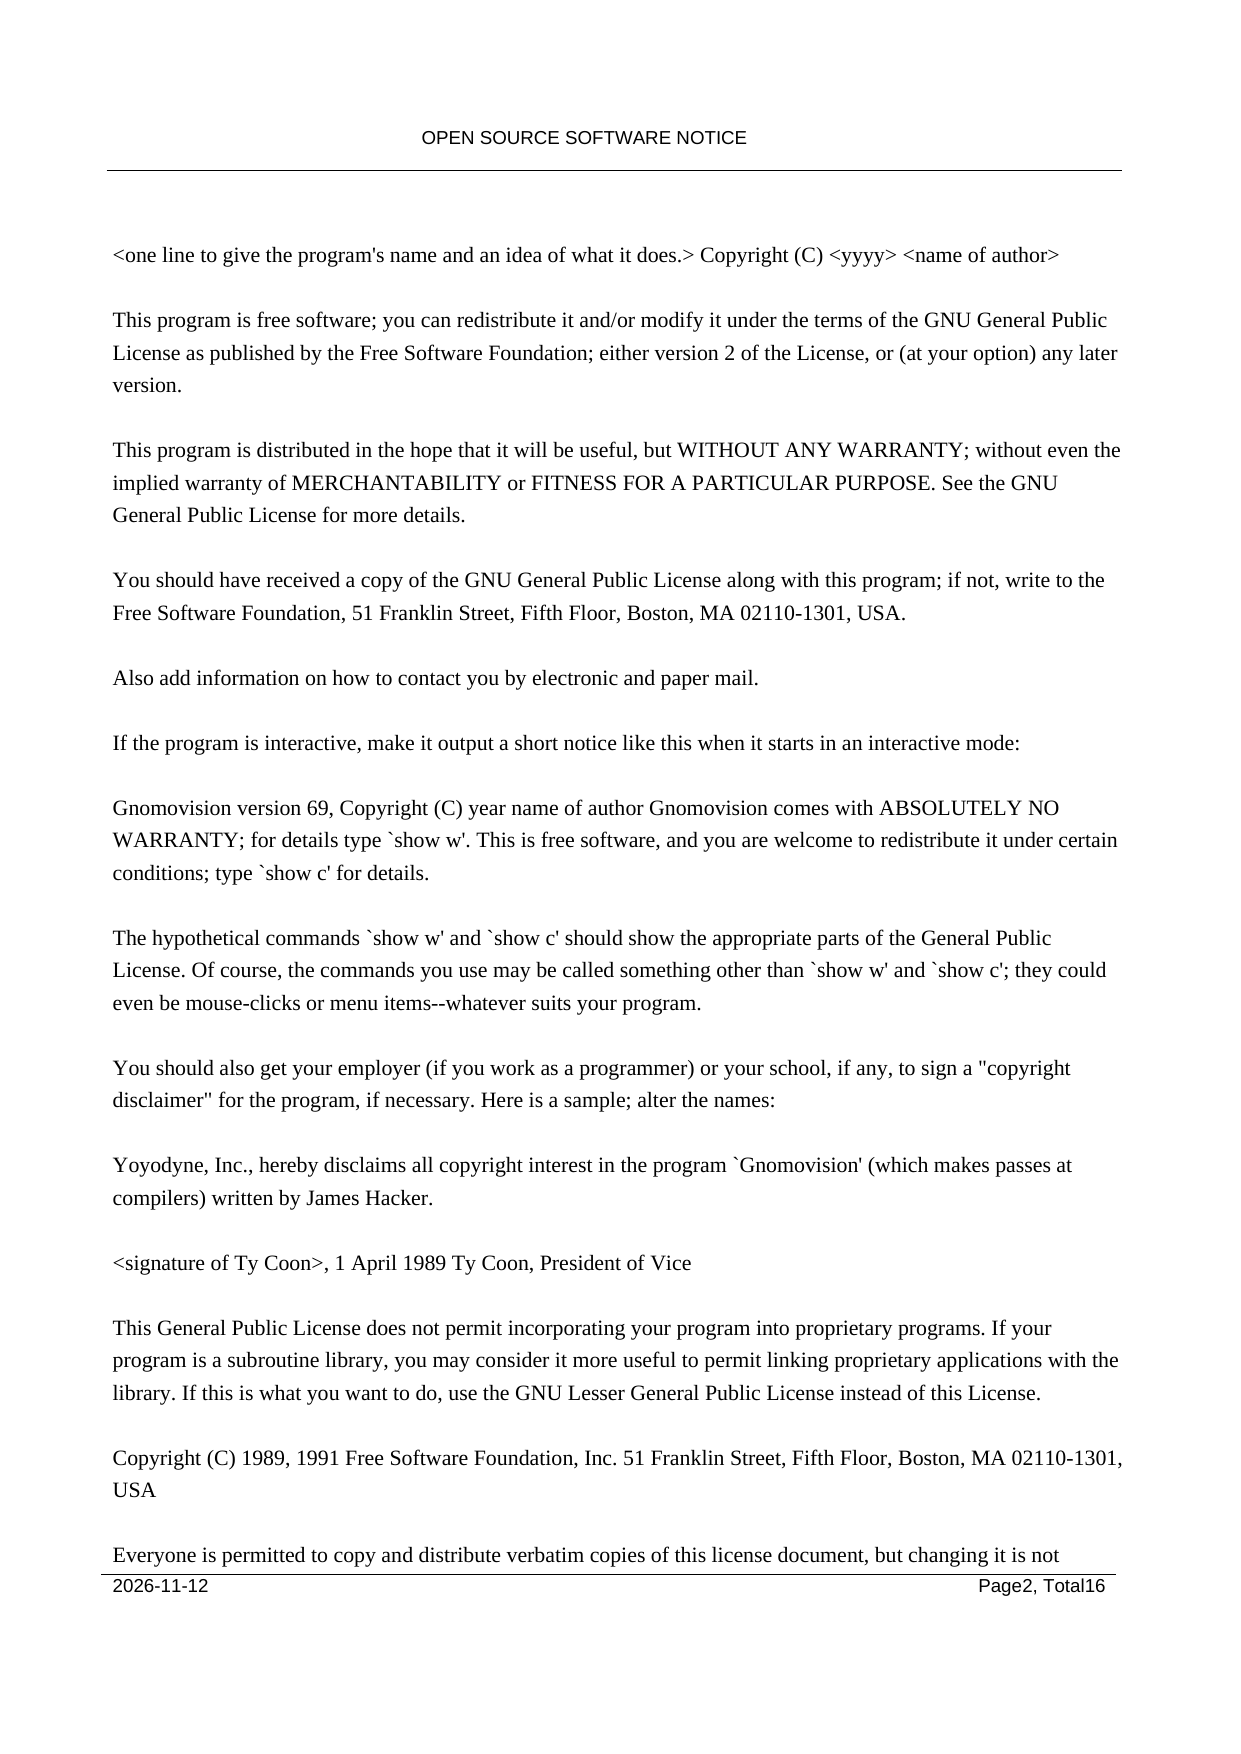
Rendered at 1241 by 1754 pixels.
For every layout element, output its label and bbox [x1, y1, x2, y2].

text [112, 206, 1128, 1571]
